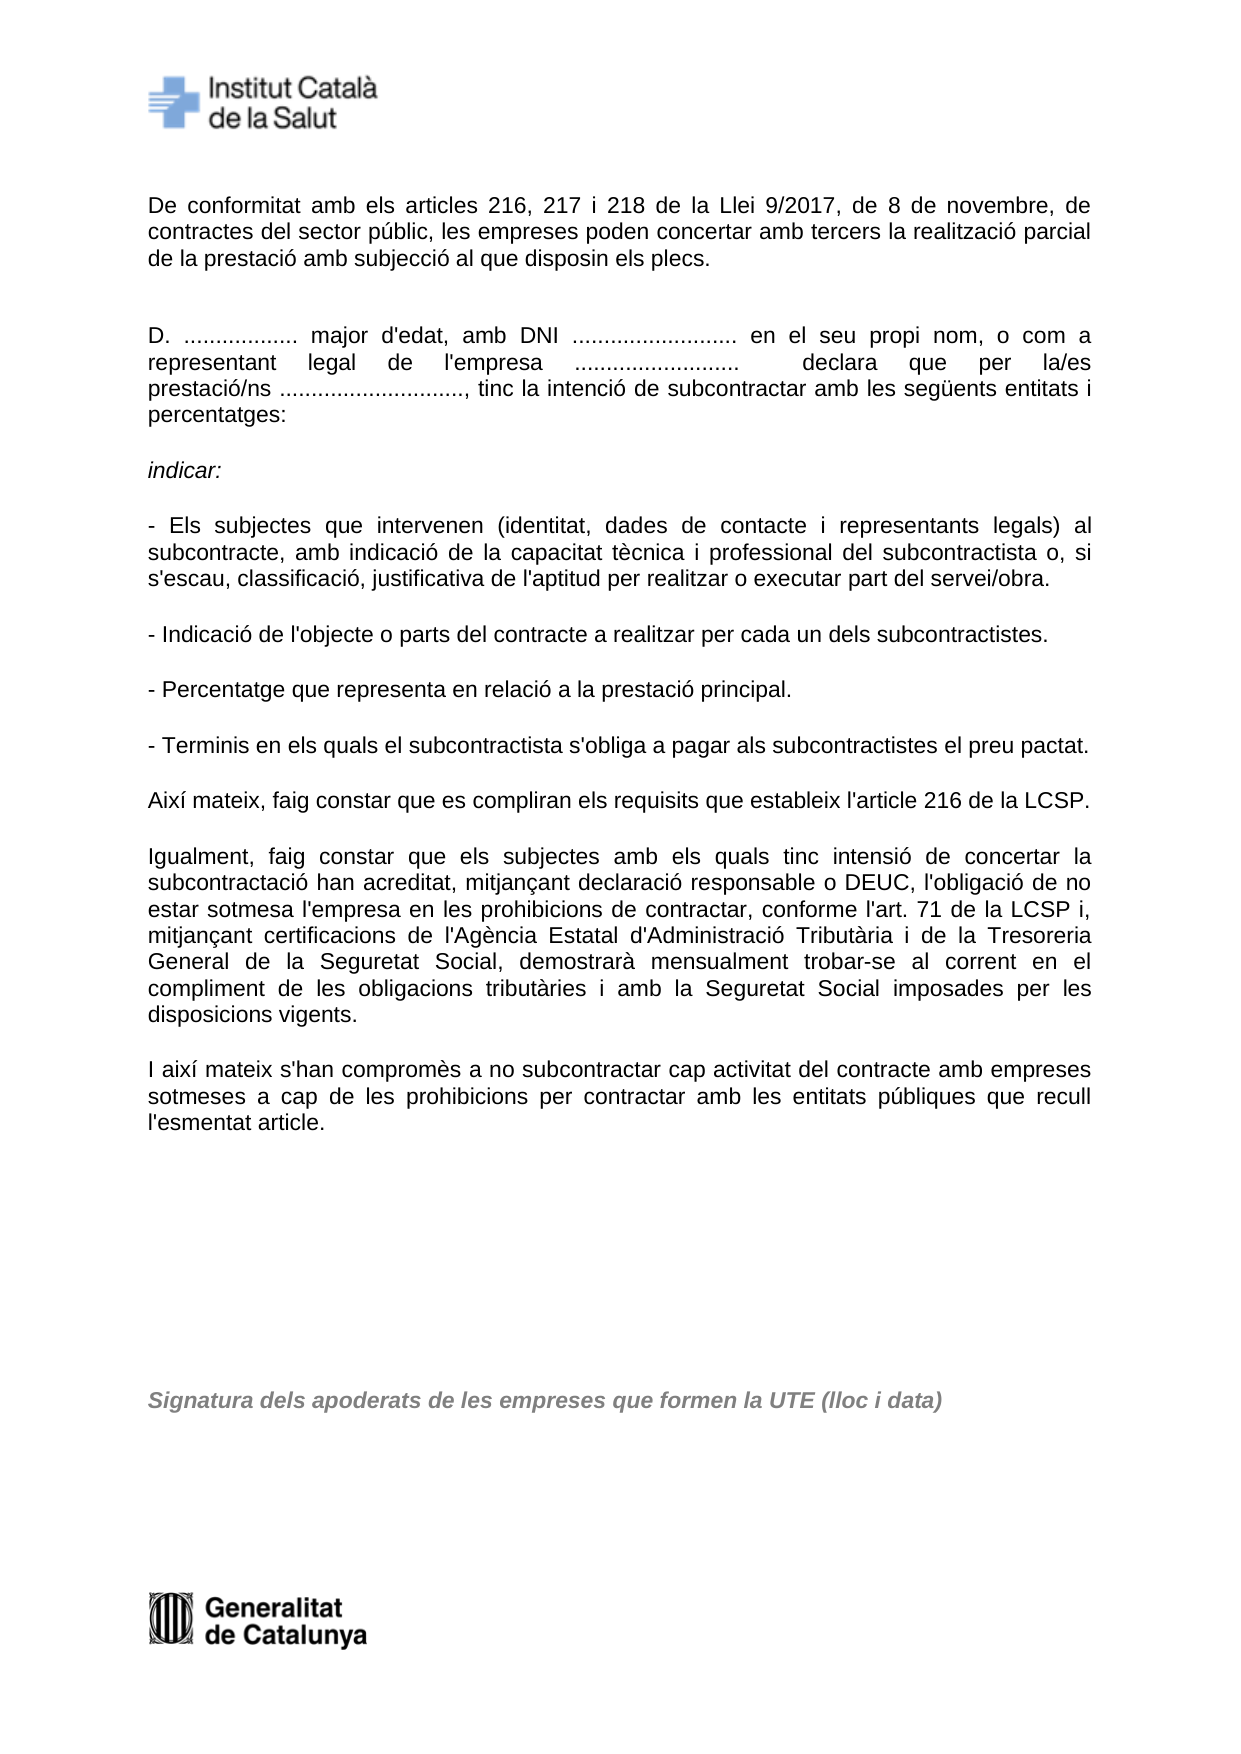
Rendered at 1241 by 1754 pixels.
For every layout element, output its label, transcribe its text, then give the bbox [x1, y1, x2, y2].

text Així mateix, faig constar que es compliran els requisits que estableix l'article 216 de la LCSP. [148, 787, 1092, 814]
text Igualment, faig constar que els subjectes amb els quals tinc intensió de concertar la subcontractació han acreditat, mitjançant declaració responsable o DEUC, l'obligació de no estar sotmesa l'empresa en les prohibicions de contractar, conforme l'art. 71 de la LCSP i, mitjançant certificacions de l'Agència Estatal d'Administració Tributària i de la Tresoreria General de la Seguretat Social, demostrarà mensualment trobar-se al corrent en el compliment de les obligacions tributàries i amb la Seguretat Social imposades per les disposicions vigents. [148, 843, 1092, 1027]
text - Indicació de l'objecte o parts del contracte a realitzar per cada un dels subcontractistes. [148, 621, 1092, 647]
text - Terminis en els quals el subcontractista s'obliga a pagar als subcontractistes el preu pactat. [148, 732, 1092, 758]
picture [147, 1591, 369, 1651]
text - Percentatge que representa en relació a la prestació principal. [148, 676, 1092, 703]
text indicar: [148, 457, 1092, 483]
picture [147, 73, 381, 134]
text I així mateix s'han compromès a no subcontractar cap activitat del contracte amb empreses sotmeses a cap de les prohibicions per contractar amb les entitats públiques que recull l'esmentat article. [148, 1056, 1092, 1136]
text Signatura dels apoderats de les empreses que formen la UTE (lloc i data) [148, 1387, 1092, 1413]
text D. .................. major d'edat, amb DNI .......................... en el seu propi nom, o com a representant legal de l'empresa .......................... declara que per la/es prestació/ns ............................., tinc la intenció de subcontractar amb les següents entitats i percentatges: [148, 322, 1092, 428]
text De conformitat amb els articles 216, 217 i 218 de la Llei 9/2017, de 8 de novembre, de contractes del sector públic, les empreses poden concertar amb tercers la realització parcial de la prestació amb subjecció al que disposin els plecs. [148, 192, 1092, 271]
text - Els subjectes que intervenen (identitat, dades de contacte i representants legals) al subcontracte, amb indicació de la capacitat tècnica i professional del subcontractista o, si s'escau, classificació, justificativa de l'aptitud per realitzar o executar part del servei/obra. [148, 512, 1092, 592]
